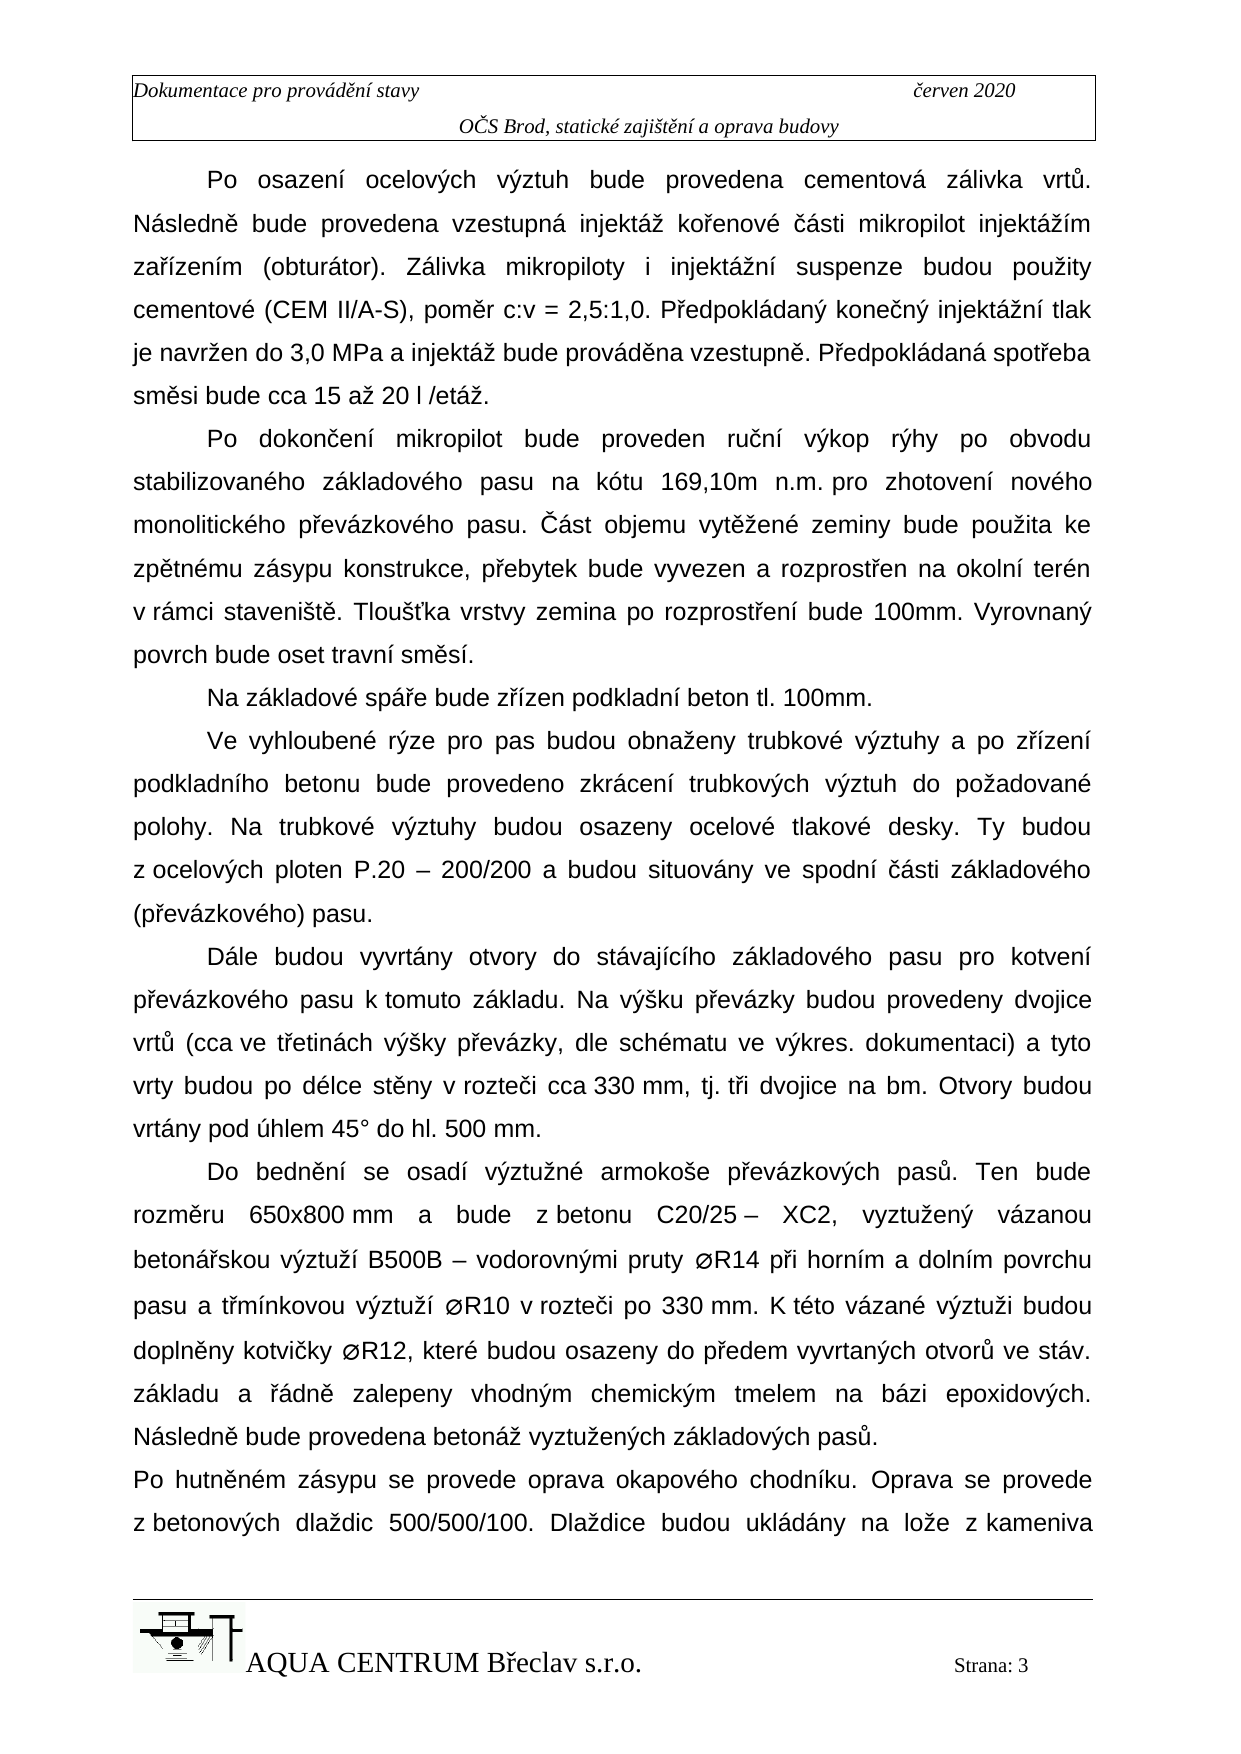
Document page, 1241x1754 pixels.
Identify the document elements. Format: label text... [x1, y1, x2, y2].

text Dále budou vyvrtány otvory do stávajícího základového pasu pro kotvení převázkového pasu k tomuto základu. Na výšku převázky budou provedeny dvojice vrtů (cca ve třetinách výšky převázky, dle schématu ve výkres. dokumentaci) a tyto vrty budou po délce stěny v rozteči cca 330 mm, tj. tři dvojice na bm. Otvory budou vrtány pod úhlem 45° do hl. 500 mm. [133, 942, 1093, 1143]
picture [132, 1602, 246, 1673]
text Ve vyhloubené rýze pro pas budou obnaženy trubkové výztuhy a po zřízení podkladního betonu bude provedeno zkrácení trubkových výztuh do požadované polohy. Na trubkové výztuhy budou osazeny ocelové tlakové desky. Ty budou z ocelových ploten P.20 – 200/200 a budou situovány ve spodní části základového (převázkového) pasu. [133, 726, 1093, 927]
text Na základové spáře bude zřízen podkladní beton tl. 100mm. [133, 683, 1093, 712]
text Do bednění se osadí výztužné armokoše převázkových pasů. Ten bude rozměru 650x800 mm a bude z betonu C20/25 – XC2, vyztužený vázanou betonářskou výztuží B500B – vodorovnými pruty ⌀R14 při horním a dolním povrchu pasu a třmínkovou výztuží ⌀R10 v rozteči po 330 mm. K této vázané výztuži budou doplněny kotvičky ⌀R12, které budou osazeny do předem vyvrtaných otvorů ve stáv. základu a řádně zalepeny vhodným chemickým tmelem na bázi epoxidových. Následně bude provedena betonáž vyztužených základových pasů. [133, 1157, 1093, 1451]
text Po dokončení mikropilot bude proveden ruční výkop rýhy po obvodu stabilizovaného základového pasu na kótu 169,10m n.m. pro zhotovení nového monolitického převázkového pasu. Část objemu vytěžené zeminy bude použita ke zpětnému zásypu konstrukce, přebytek bude vyvezen a rozprostřen na okolní terén v rámci staveniště. Tloušťka vrstvy zemina po rozprostření bude 100mm. Vyrovnaný povrch bude oset travní směsí. [133, 424, 1093, 668]
text Po osazení ocelových výztuh bude provedena cementová zálivka vrtů. Následně bude provedena vzestupná injektáž kořenové části mikropilot injektážím zařízením (obturátor). Zálivka mikropiloty i injektážní suspenze budou použity cementové (CEM II/A-S), poměr c:v = 2,5:1,0. Předpokládaný konečný injektážní tlak je navržen do 3,0 MPa a injektáž bude prováděna vzestupně. Předpokládaná spotřeba směsi bude cca 15 až 20 l /etáž. [133, 165, 1093, 410]
